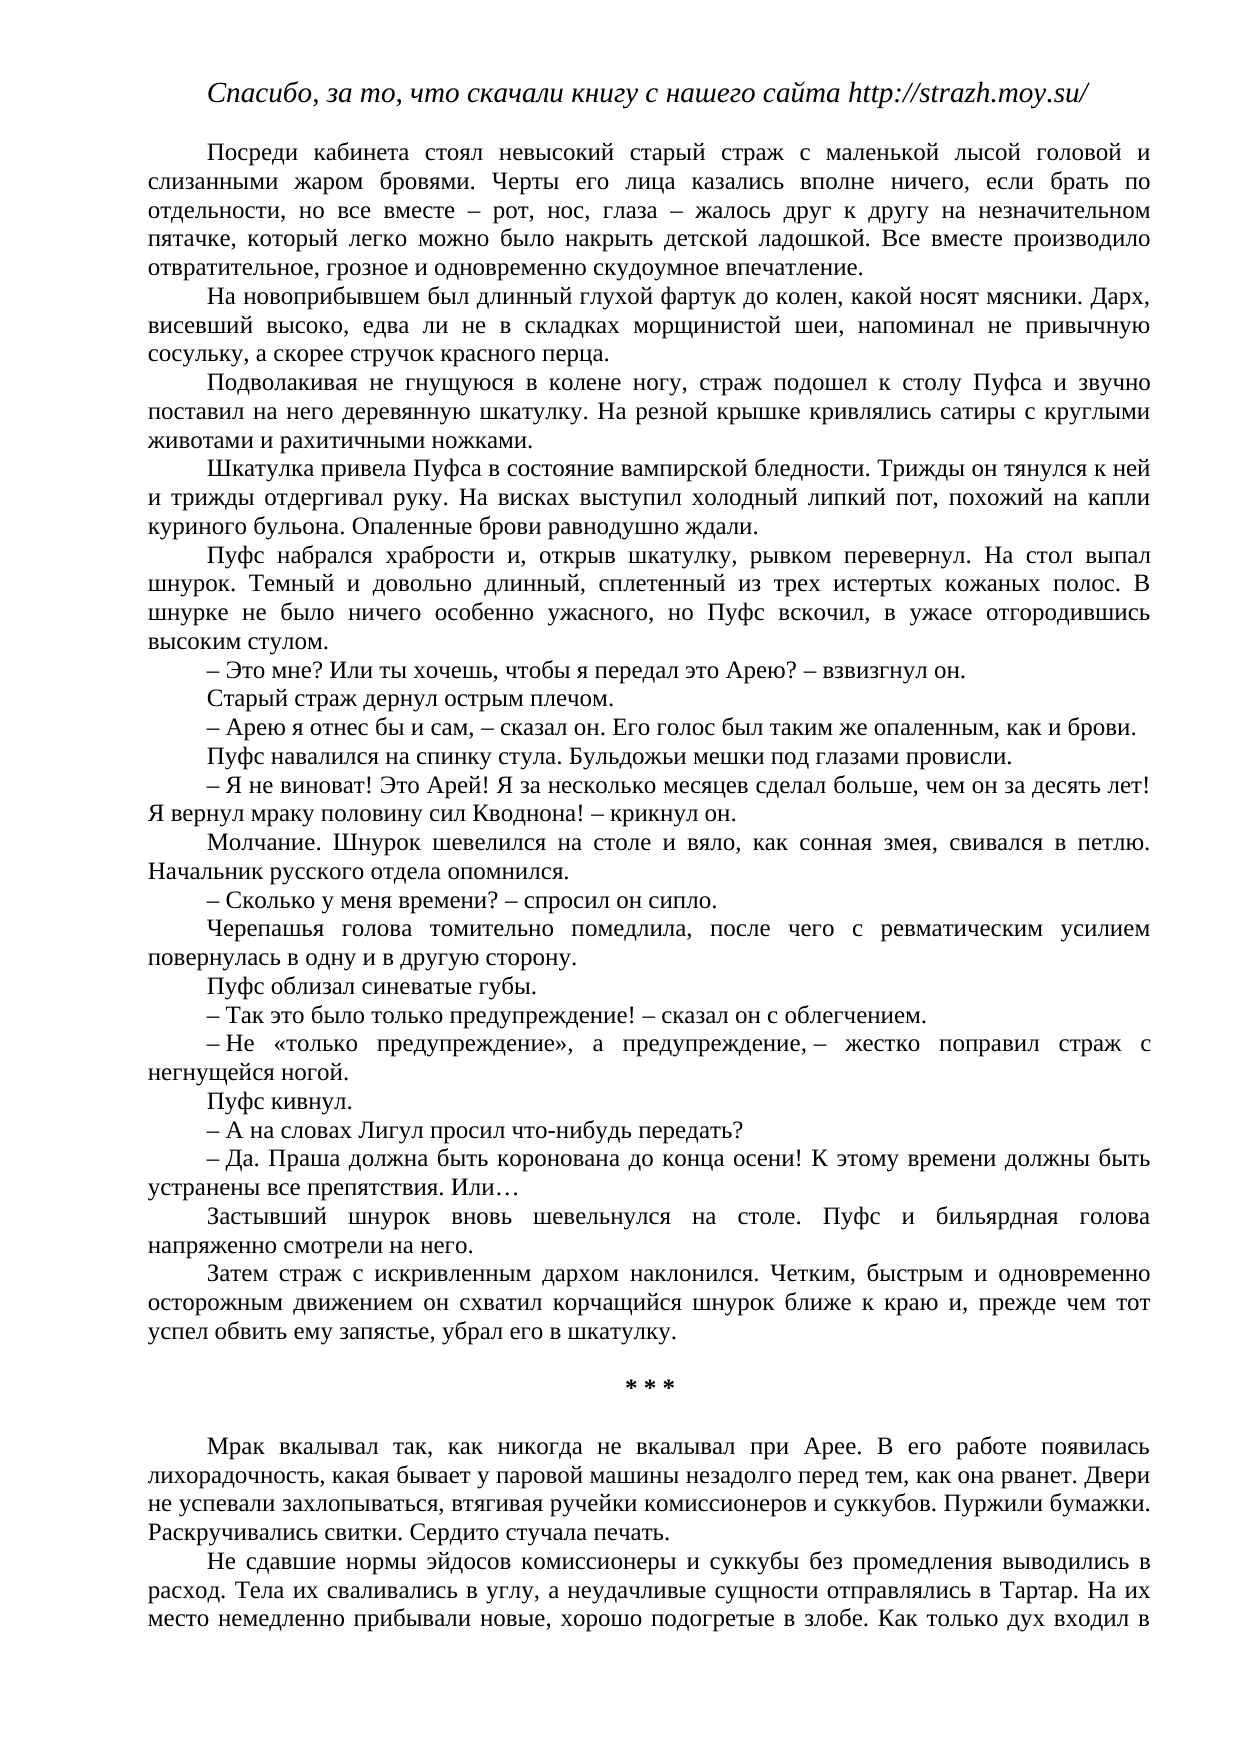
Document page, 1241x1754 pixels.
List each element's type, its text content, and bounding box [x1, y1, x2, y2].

text Пуфс кивнул. [148, 1086, 1152, 1115]
text – Так это было только предупреждение! – сказал он с облегчением. [148, 1000, 1152, 1028]
text Застывший шнурок вновь шевельнулся на столе. Пуфс и бильярдная голова напряженно смотрели на него. [148, 1201, 1152, 1258]
text Посреди кабинета стоял невысокий старый страж с маленькой лысой головой и слизанными жаром бровями. Черты его лица казались вполне ничего, если брать по отдельности, но все вместе – рот, нос, глаза – жалось друг к другу на незначительном пятачке, который легко можно было накрыть детской ладошкой. Все вместе производило отвратительное, грозное и одновременно скудоумное впечатление. [148, 137, 1152, 281]
subtitle * * * [148, 1373, 1152, 1402]
text – Я не виноват! Это Арей! Я за несколько месяцев сделал больше, чем он за десять лет! Я вернул мраку половину сил Кводнона! – крикнул он. [148, 770, 1152, 827]
text На новоприбывшем был длинный глухой фартук до колен, какой носят мясники. Дарх, висевший высоко, едва ли не в складках морщинистой шеи, напоминал не привычную сосульку, а скорее стручок красного перца. [148, 281, 1152, 367]
text Подволакивая не гнущуюся в колене ногу, страж подошел к столу Пуфса и звучно поставил на него деревянную шкатулку. На резной крышке кривлялись сатиры с круглыми животами и рахитичными ножками. [148, 367, 1152, 453]
text Затем страж с искривленным дархом наклонился. Четким, быстрым и одновременно осторожным движением он схватил корчащийся шнурок ближе к краю и, прежде чем тот успел обвить ему запястье, убрал его в шкатулку. [148, 1258, 1152, 1345]
text – А на словах Лигул просил что-нибудь передать? [148, 1115, 1152, 1143]
text Черепашья голова томительно помедлила, после чего с ревматическим усилием повернулась в одну и в другую сторону. [148, 913, 1152, 971]
text Пуфс навалился на спинку стула. Бульдожьи мешки под глазами провисли. [148, 741, 1152, 770]
text – Да. Праша должна быть коронована до конца осени! К этому времени должны быть устранены все препятствия. Или… [148, 1143, 1152, 1201]
text – Не «только предупреждение», а предупреждение, – жестко поправил страж с негнущейся ногой. [148, 1028, 1152, 1086]
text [148, 1546, 1152, 1632]
text Мрак вкалывал так, как никогда не вкалывал при Арее. В его работе появилась лихорадочность, какая бывает у паровой машины незадолго перед тем, как она рванет. Двери не успевали захлопываться, втягивая ручейки комиссионеров и суккубов. Пуржили бумажки. Раскручивались свитки. Сердито стучала печать. [148, 1431, 1152, 1546]
text Пуфс облизал синеватые губы. [148, 971, 1152, 1000]
text Пуфс набрался храбрости и, открыв шкатулку, рывком перевернул. На стол выпал шнурок. Темный и довольно длинный, сплетенный из трех истертых кожаных полос. В шнурке не было ничего особенно ужасного, но Пуфс вскочил, в ужасе отгородившись высоким стулом. [148, 540, 1152, 655]
text Старый страж дернул острым плечом. [148, 683, 1152, 712]
text Молчание. Шнурок шевелился на столе и вяло, как сонная змея, свивался в петлю. Начальник русского отдела опомнился. [148, 827, 1152, 885]
text – Это мне? Или ты хочешь, чтобы я передал это Арею? – взвизгнул он. [148, 655, 1152, 683]
text – Сколько у меня времени? – спросил он сипло. [148, 885, 1152, 913]
text – Арею я отнес бы и сам, – сказал он. Его голос был таким же опаленным, как и брови. [148, 712, 1152, 741]
text Шкатулка привела Пуфса в состояние вампирской бледности. Трижды он тянулся к ней и трижды отдергивал руку. На висках выступил холодный липкий пот, похожий на капли куриного бульона. Опаленные брови равнодушно ждали. [148, 453, 1152, 540]
